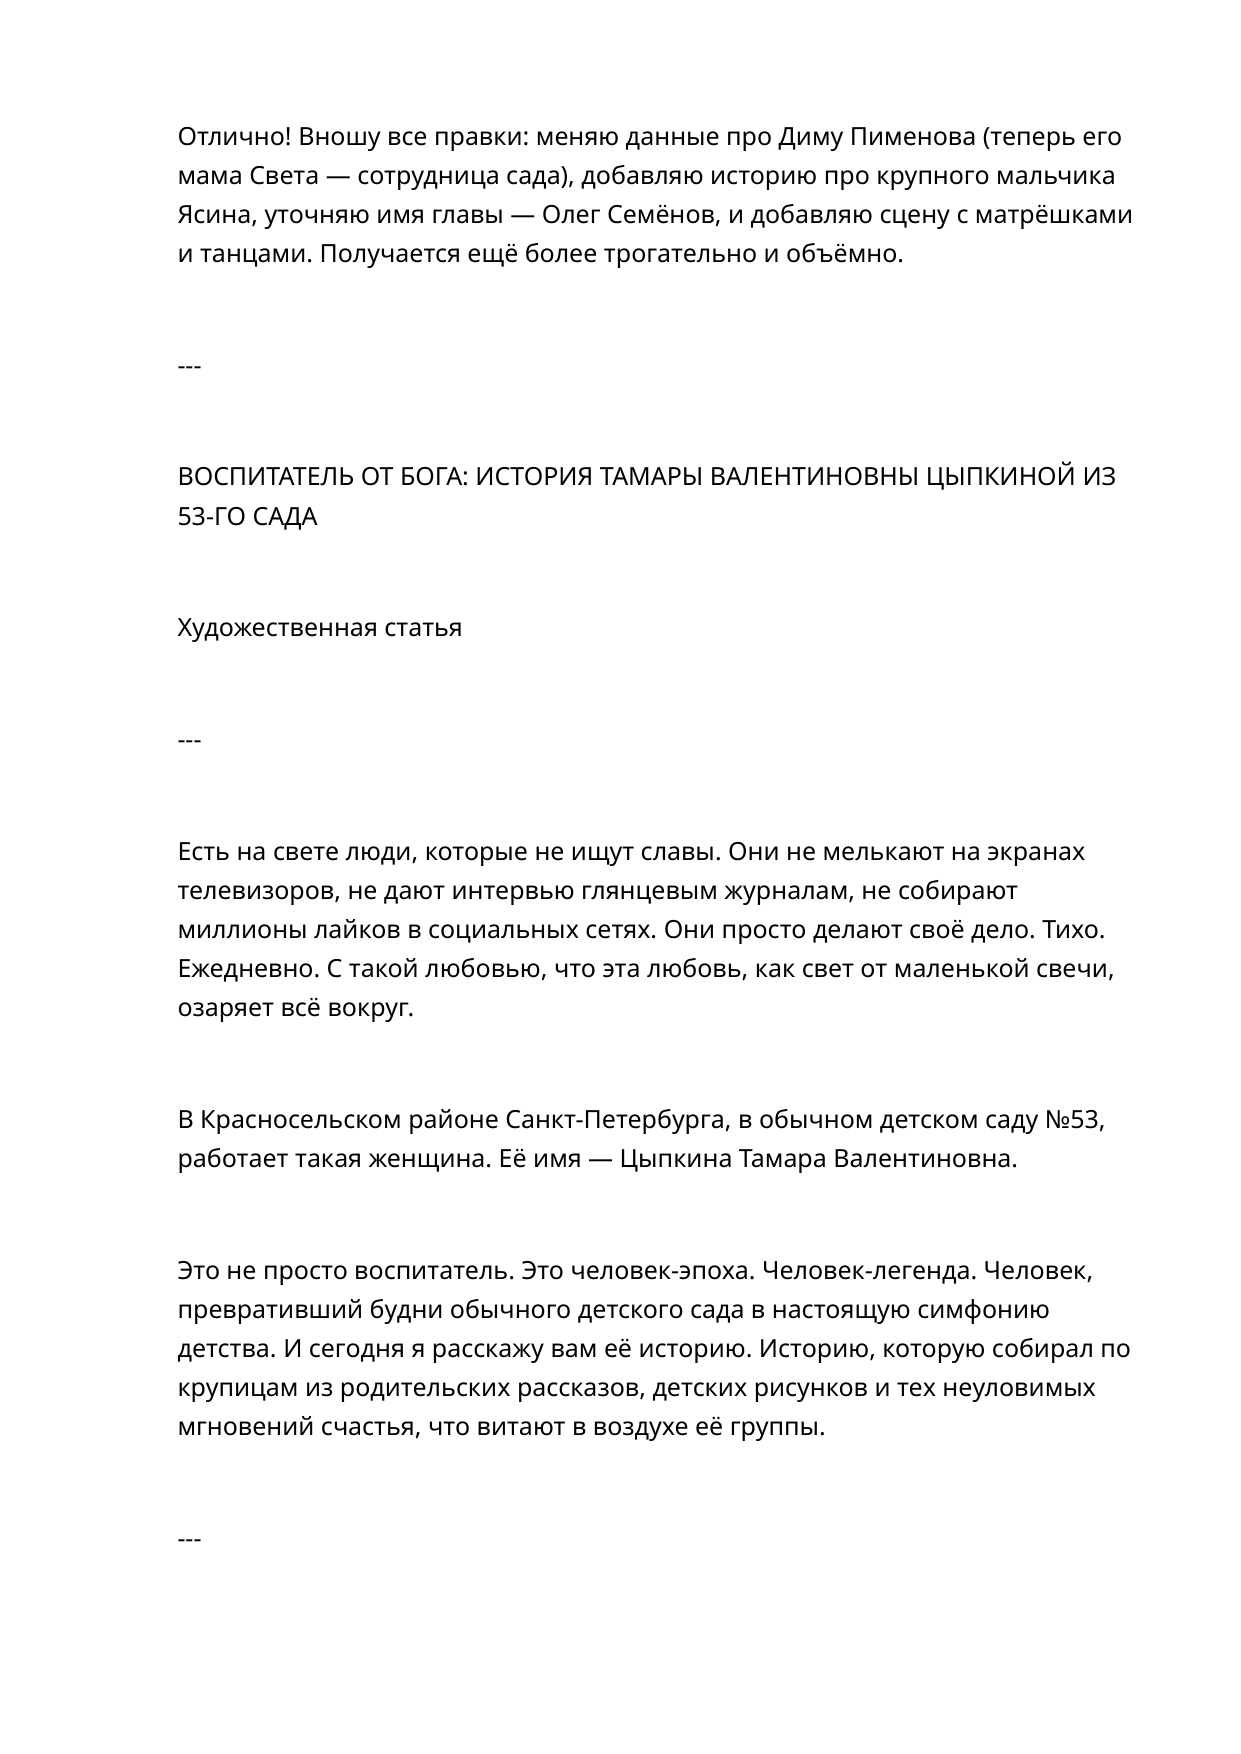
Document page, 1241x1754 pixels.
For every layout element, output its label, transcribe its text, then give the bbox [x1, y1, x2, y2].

text Это не просто воспитатель. Это человек-эпоха. Человек-легенда. Человек, превративший будни обычного детского сада в настоящую симфонию детства. И сегодня я расскажу вам её историю. Историю, которую собирал по крупицам из родительских рассказов, детских рисунков и тех неуловимых мгновений счастья, что витают в воздухе её группы. [177, 1252, 1152, 1443]
text --- [177, 347, 1152, 381]
text Художественная статья [177, 610, 1152, 644]
text ВОСПИТАТЕЛЬ ОТ БОГА: ИСТОРИЯ ТАМАРЫ ВАЛЕНТИНОВНЫ ЦЫПКИНОЙ ИЗ 53-ГО САДА [177, 459, 1152, 532]
text --- [177, 721, 1152, 756]
text Отлично! Вношу все правки: меняю данные про Диму Пименова (теперь его мама Света — сотрудница сада), добавляю историю про крупного мальчика Ясина, уточняю имя главы — Олег Семёнов, и добавляю сцену с матрёшками и танцами. Получается ещё более трогательно и объёмно. [177, 118, 1152, 270]
text В Красносельском районе Санкт-Петербурга, в обычном детском саду №53, работает такая женщина. Её имя — Цыпкина Тамара Валентиновна. [177, 1101, 1152, 1175]
text Есть на свете люди, которые не ищут славы. Они не мелькают на экранах телевизоров, не дают интервью глянцевым журналам, не собирают миллионы лайков в социальных сетях. Они просто делают своё дело. Тихо. Ежедневно. С такой любовью, что эта любовь, как свет от маленькой свечи, озаряет всё вокруг. [177, 833, 1152, 1024]
text --- [177, 1521, 1152, 1555]
